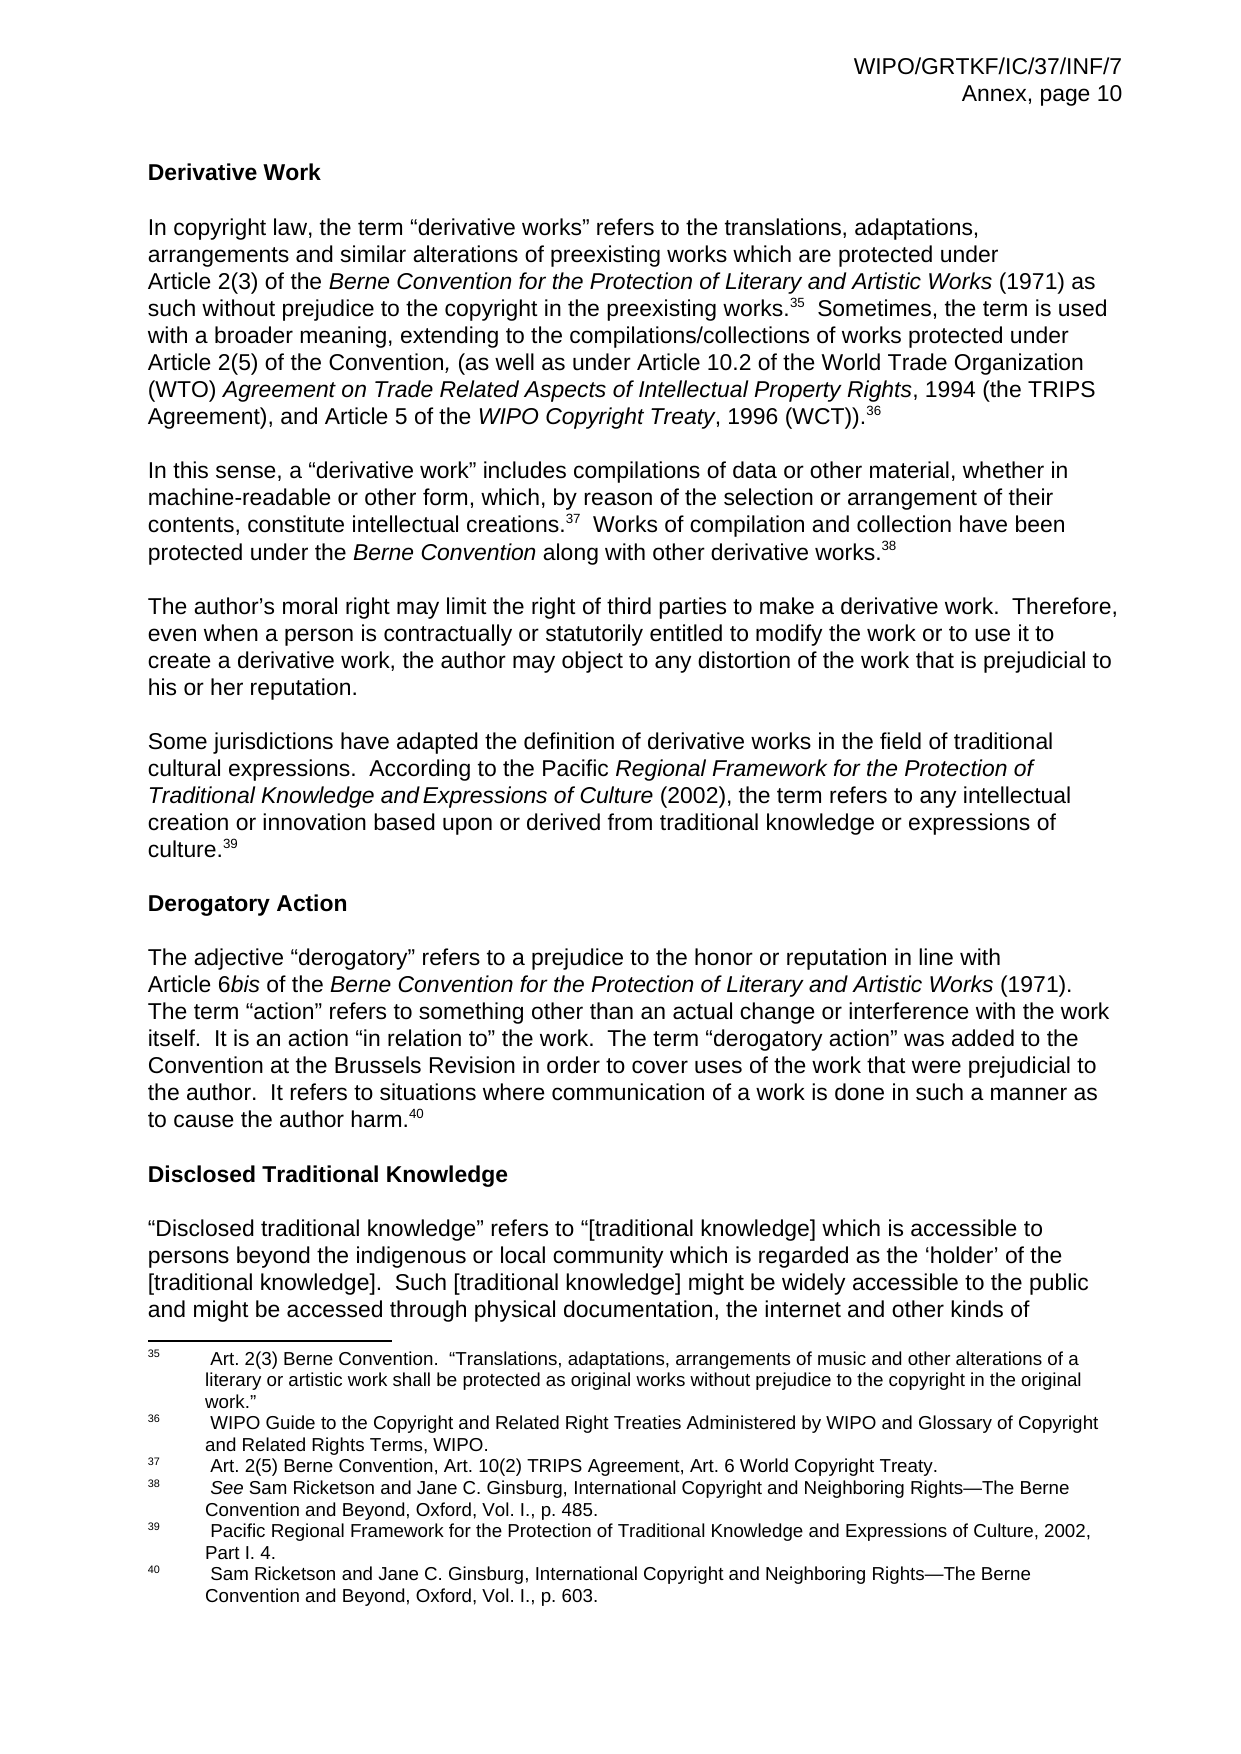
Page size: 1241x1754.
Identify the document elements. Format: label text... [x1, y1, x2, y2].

text Derogatory Action [148, 889, 1122, 916]
text In this sense, a “derivative work” includes compilations of data or other material, whether in machine-readable or other form, which, by reason of the selection or arrangement of their contents, constitute intellectual creations. Works of compilation and collection have been protected under the Berne Convention along with other derivative works. [148, 456, 1122, 565]
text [148, 1214, 1122, 1322]
text The adjective “derogatory” refers to a prejudice to the honor or reputation in line with Article 6bis of the Berne Convention for the Protection of Literary and Artistic Works (1971). The term “action” refers to something other than an actual change or interference with the work itself. It is an action “in relation to” the work. The term “derogatory action” was added to the Convention at the Brussels Revision in order to cover uses of the work that were prejudicial to the author. It refers to situations where communication of a work is done in such a manner as to cause the author harm. [148, 943, 1122, 1133]
text Derivative Work [148, 158, 1122, 186]
text In copyright law, the term “derivative works” refers to the translations, adaptations, arrangements and similar alterations of preexisting works which are protected under Article 2(3) of the Berne Convention for the Protection of Literary and Artistic Works (1971) as such without prejudice to the copyright in the preexisting works. Sometimes, the term is used with a broader meaning, extending to the compilations/collections of works protected under Article 2(5) of the Convention, (as well as under Article 10.2 of the World Trade Organization (WTO) Agreement on Trade Related Aspects of Intellectual Property Rights, 1994 (the TRIPS Agreement), and Article 5 of the WIPO Copyright Treaty, 1996 (WCT)). [148, 213, 1122, 456]
text The author’s moral right may limit the right of third parties to make a derivative work. Therefore, even when a person is contractually or statutorily entitled to modify the work or to use it to create a derivative work, the author may object to any distortion of the work that is prejudicial to his or her reputation. [148, 592, 1122, 700]
text Some jurisdictions have adapted the definition of derivative works in the field of traditional cultural expressions. According to the Pacific Regional Framework for the Protection of Traditional Knowledge and Expressions of Culture (2002), the term refers to any intellectual creation or innovation based upon or derived from traditional knowledge or expressions of culture. [148, 727, 1122, 863]
text Disclosed Traditional Knowledge [148, 1160, 1122, 1187]
